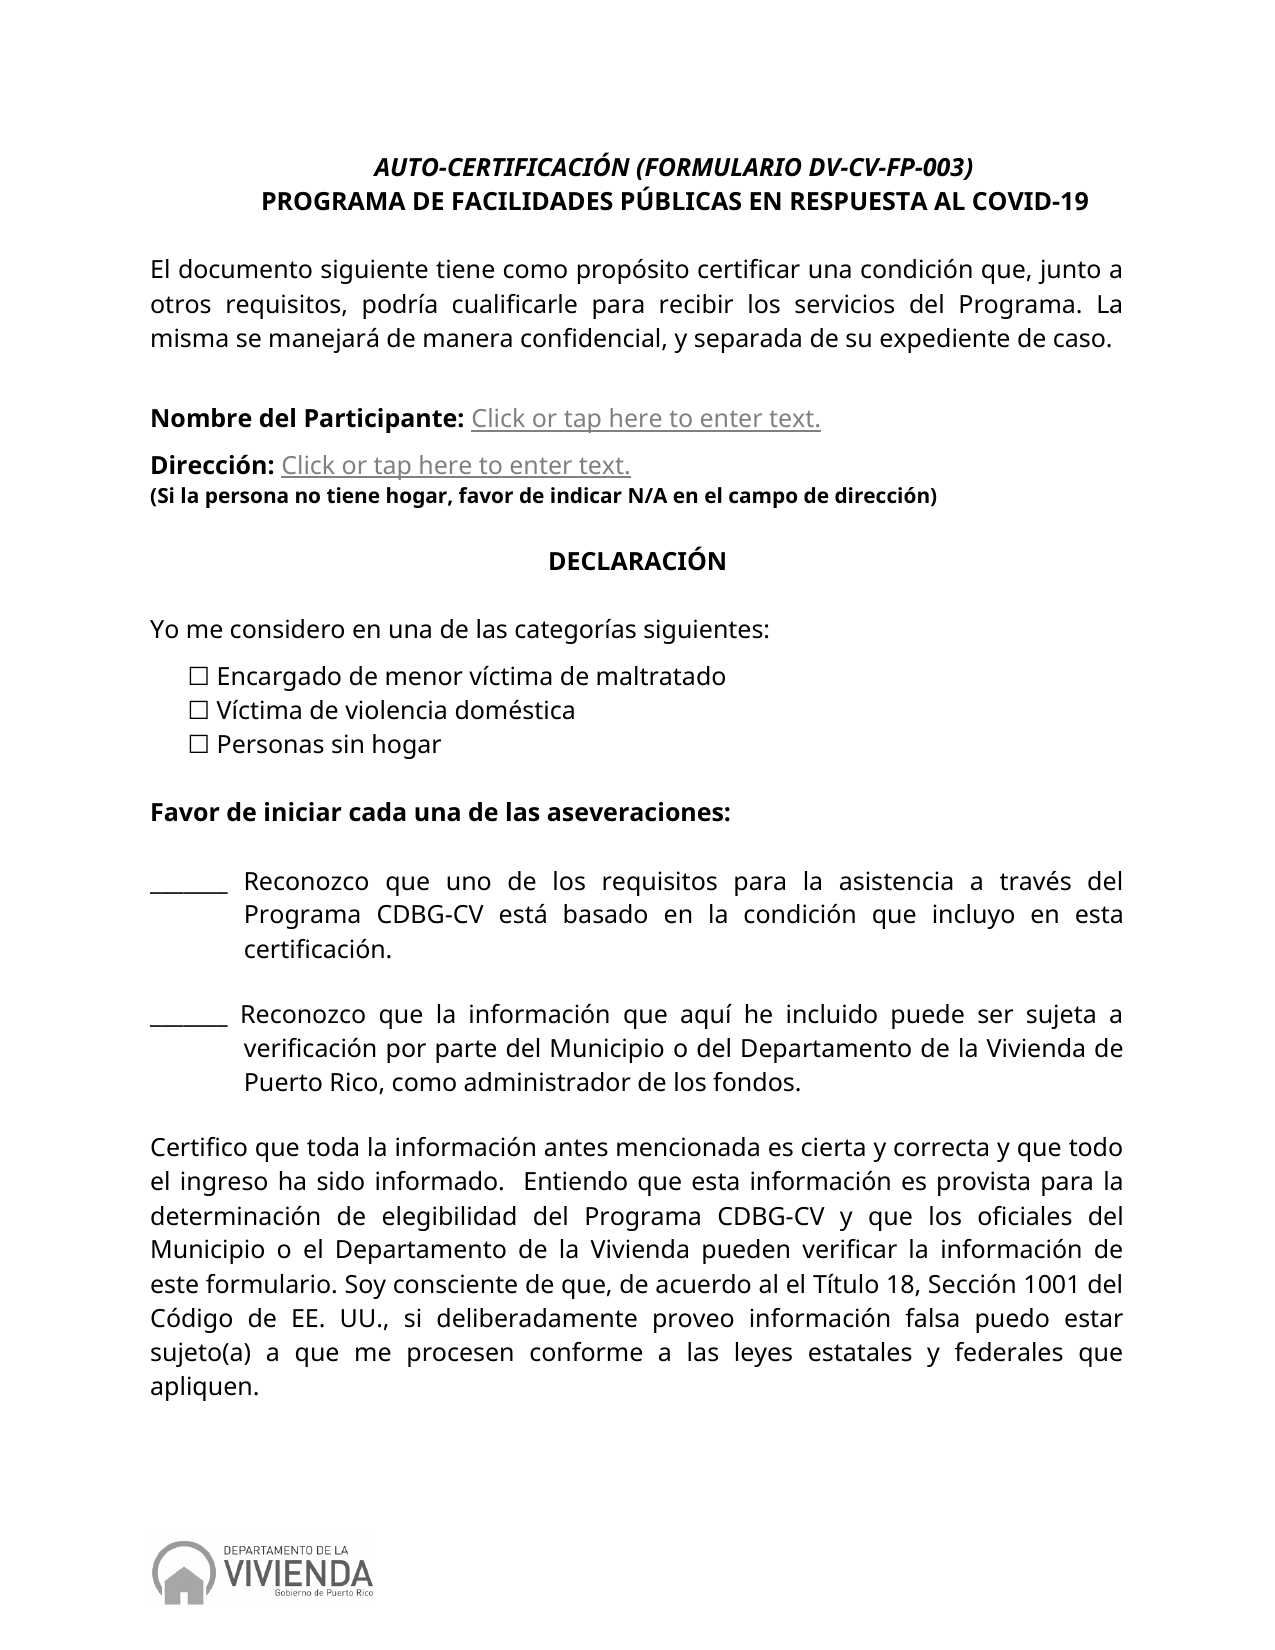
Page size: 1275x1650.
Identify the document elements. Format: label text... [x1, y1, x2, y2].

text Certifico que toda la información antes mencionada es cierta y correcta y que todo el ingreso ha sido informado. Entiendo que esta información es provista para la determinación de elegibilidad del Programa CDBG-CV y que los oficiales del Municipio o el Departamento de la Vivienda pueden verificar la información de este formulario. Soy consciente de que, de acuerdo al el Título 18, Sección 1001 del Código de EE. UU., si deliberadamente proveo información falsa puedo estar sujeto(a) a que me procesen conforme a las leyes estatales y federales que apliquen. [150, 1130, 1125, 1402]
list Personas sin hogar [187, 727, 1125, 761]
text El documento siguiente tiene como propósito certificar una condición que, junto a otros requisitos, podría cualificarle para recibir los servicios del Programa. La misma se manejará de manera confidencial, y separada de su expediente de caso. [150, 252, 1125, 354]
text Favor de iniciar cada una de las aseveraciones: [150, 795, 1125, 829]
text _______ Reconozco que uno de los requisitos para la asistencia a través del Programa CDBG-CV está basado en la condición que incluyo en esta certificación. [150, 863, 1125, 965]
picture [150, 1532, 376, 1608]
list Víctima de violencia doméstica [187, 693, 1125, 727]
text Yo me considero en una de las categorías siguientes: [150, 612, 1125, 646]
text _______ Reconozco que la información que aquí he incluido puede ser sujeta a verificación por parte del Municipio o del Departamento de la Vivienda de Puerto Rico, como administrador de los fondos. [150, 997, 1125, 1099]
text DECLARACIÓN [150, 544, 1125, 578]
text Dirección: [150, 447, 1125, 482]
list Encargado de menor víctima de maltratado [187, 659, 1125, 693]
text PROGRAMA DE FACILIDADES PÚBLICAS EN RESPUESTA AL COVID-19 [225, 184, 1125, 218]
text (Si la persona no tiene hogar, favor de indicar N/A en el campo de dirección) [150, 482, 1125, 510]
text Nombre del Participante: [150, 401, 1125, 435]
subtitle AUTO-CERTIFICACIÓN (FORMULARIO DV-CV-FP-003) [225, 150, 1125, 184]
